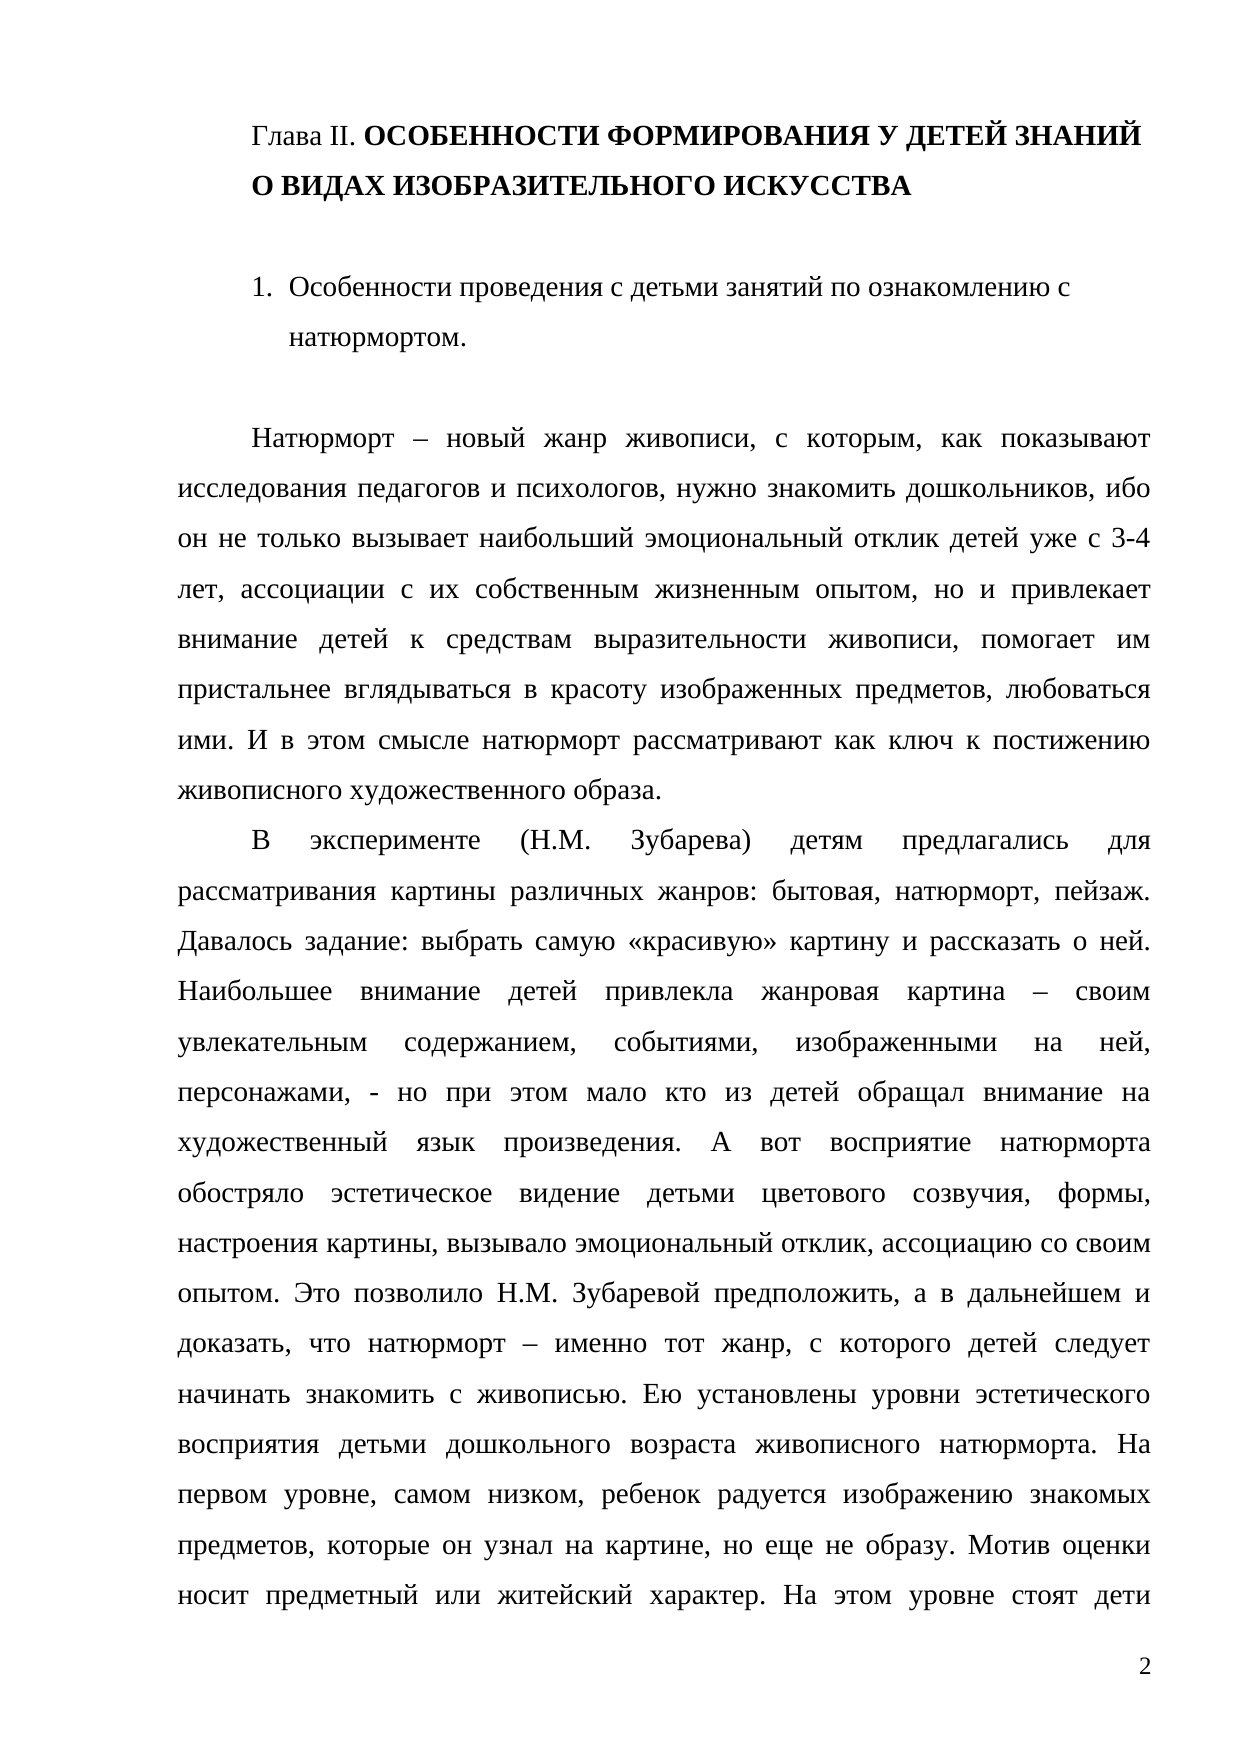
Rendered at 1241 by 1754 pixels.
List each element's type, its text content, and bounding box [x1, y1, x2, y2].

text Глава II. ОСОБЕННОСТИ ФОРМИРОВАНИЯ У ДЕТЕЙ ЗНАНИЙ [177, 118, 1152, 152]
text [177, 822, 1152, 1611]
list Особенности проведения с детьми занятий по ознакомлению с [251, 269, 1152, 303]
text натюрмортом. [288, 319, 1152, 353]
text Натюрморт – новый жанр живописи, с которым, как показывают исследования педагогов и психологов, нужно знакомить дошкольников, ибо он не только вызывает наибольший эмоциональный отклик детей уже с 3-4 лет, ассоциации с их собственным жизненным опытом, но и привлекает внимание детей к средствам выразительности живописи, помогает им пристальнее вглядываться в красоту изображенных предметов, любоваться ими. И в этом смысле натюрморт рассматривают как ключ к постижению живописного художественного образа. [177, 420, 1152, 806]
text О ВИДАХ ИЗОБРАЗИТЕЛЬНОГО ИСКУССТВА [177, 168, 1152, 202]
